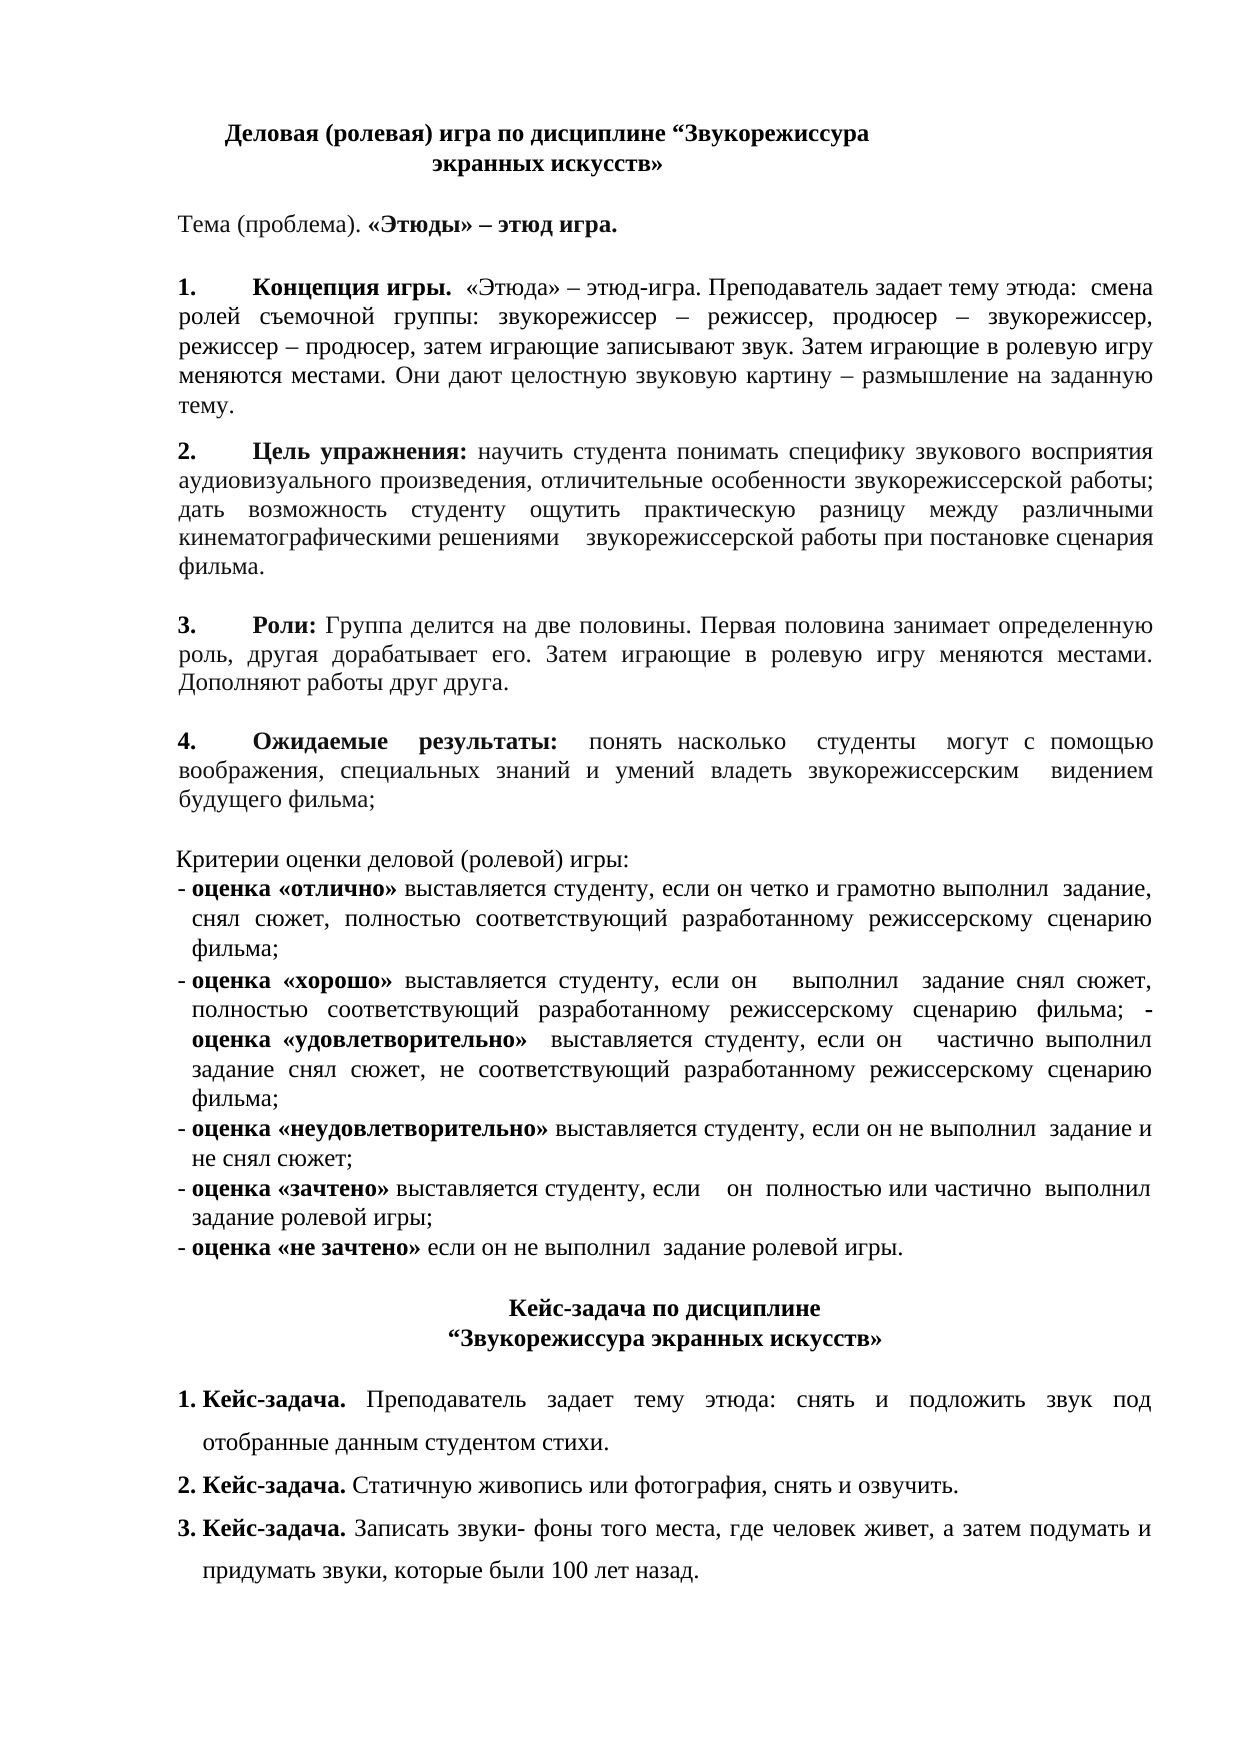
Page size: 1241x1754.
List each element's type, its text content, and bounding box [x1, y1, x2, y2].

list Кейс-задача. Записать звуки- фоны того места, где человек живет, а затем подумать и придумать звуки, которые были 100 лет назад. [177, 1513, 1153, 1584]
list Концепция игры. «Этюда» – этюд-игра. Преподаватель задает тему этюда: смена ролей съемочной группы: звукорежиссер – режиссер, продюсер – звукорежиссер, режиссер – продюсер, затем играющие записывают звук. Затем играющие в ролевую игру меняются местами. Они дают целостную звуковую картину – размышление на заданную тему. [177, 272, 1154, 419]
list Роли: Группа делится на две половины. Первая половина занимает определенную роль, другая дорабатывает его. Затем играющие в ролевую игру меняются местами. Дополняют работы друг друга. [177, 611, 1154, 696]
list Кейс-задача. Статичную живопись или фотография, снять и озвучить. [177, 1470, 1153, 1499]
text Тема (проблема). «Этюды» – этюд игра. [177, 209, 1153, 238]
list Кейс-задача. Преподаватель задает тему этюда: снять и подложить звук под отобранные данным студентом стихи. [177, 1384, 1153, 1456]
subtitle Деловая (ролевая) игра по дисциплине “Звукорежиссура экранных искусств» [177, 118, 917, 177]
list оценка «не зачтено» если он не выполнил задание ролевой игры. [177, 1232, 1153, 1261]
list оценка «отлично» выставляется студенту, если он четко и грамотно выполнил задание, снял сюжет, полностью соответствующий разработанному режиссерскому сценарию фильма; [177, 873, 1153, 961]
list оценка «зачтено» выставляется студенту, если он полностью или частично выполнил задание ролевой игры; [177, 1173, 1153, 1231]
list оценка «хорошо» выставляется студенту, если он выполнил задание снял сюжет, полностью соответствующий разработанному режиссерскому сценарию фильма; - оценка «удовлетворительно» выставляется студенту, если он частично выполнил задание снял сюжет, не соответствующий разработанному режиссерскому сценарию фильма; [177, 965, 1153, 1112]
list Ожидаемые результаты: понять насколько студенты могут с помощью воображения, специальных знаний и умений владеть звукорежиссерским видением будущего фильма; [177, 727, 1154, 813]
list Цель упражнения: научить студента понимать специфику звукового восприятия аудиовизуального произведения, отличительные особенности звукорежиссерской работы; дать возможность студенту ощутить практическую разницу между различными кинематографическими решениями звукорежиссерской работы при постановке сценария фильма. [177, 437, 1154, 579]
subtitle Кейс-задача по дисциплине “Звукорежиссура экранных искусств» [412, 1293, 917, 1351]
text Критерии оценки деловой (ролевой) игры: [176, 844, 1153, 872]
list оценка «неудовлетворительно» выставляется студенту, если он не выполнил задание и не снял сюжет; [177, 1113, 1153, 1172]
